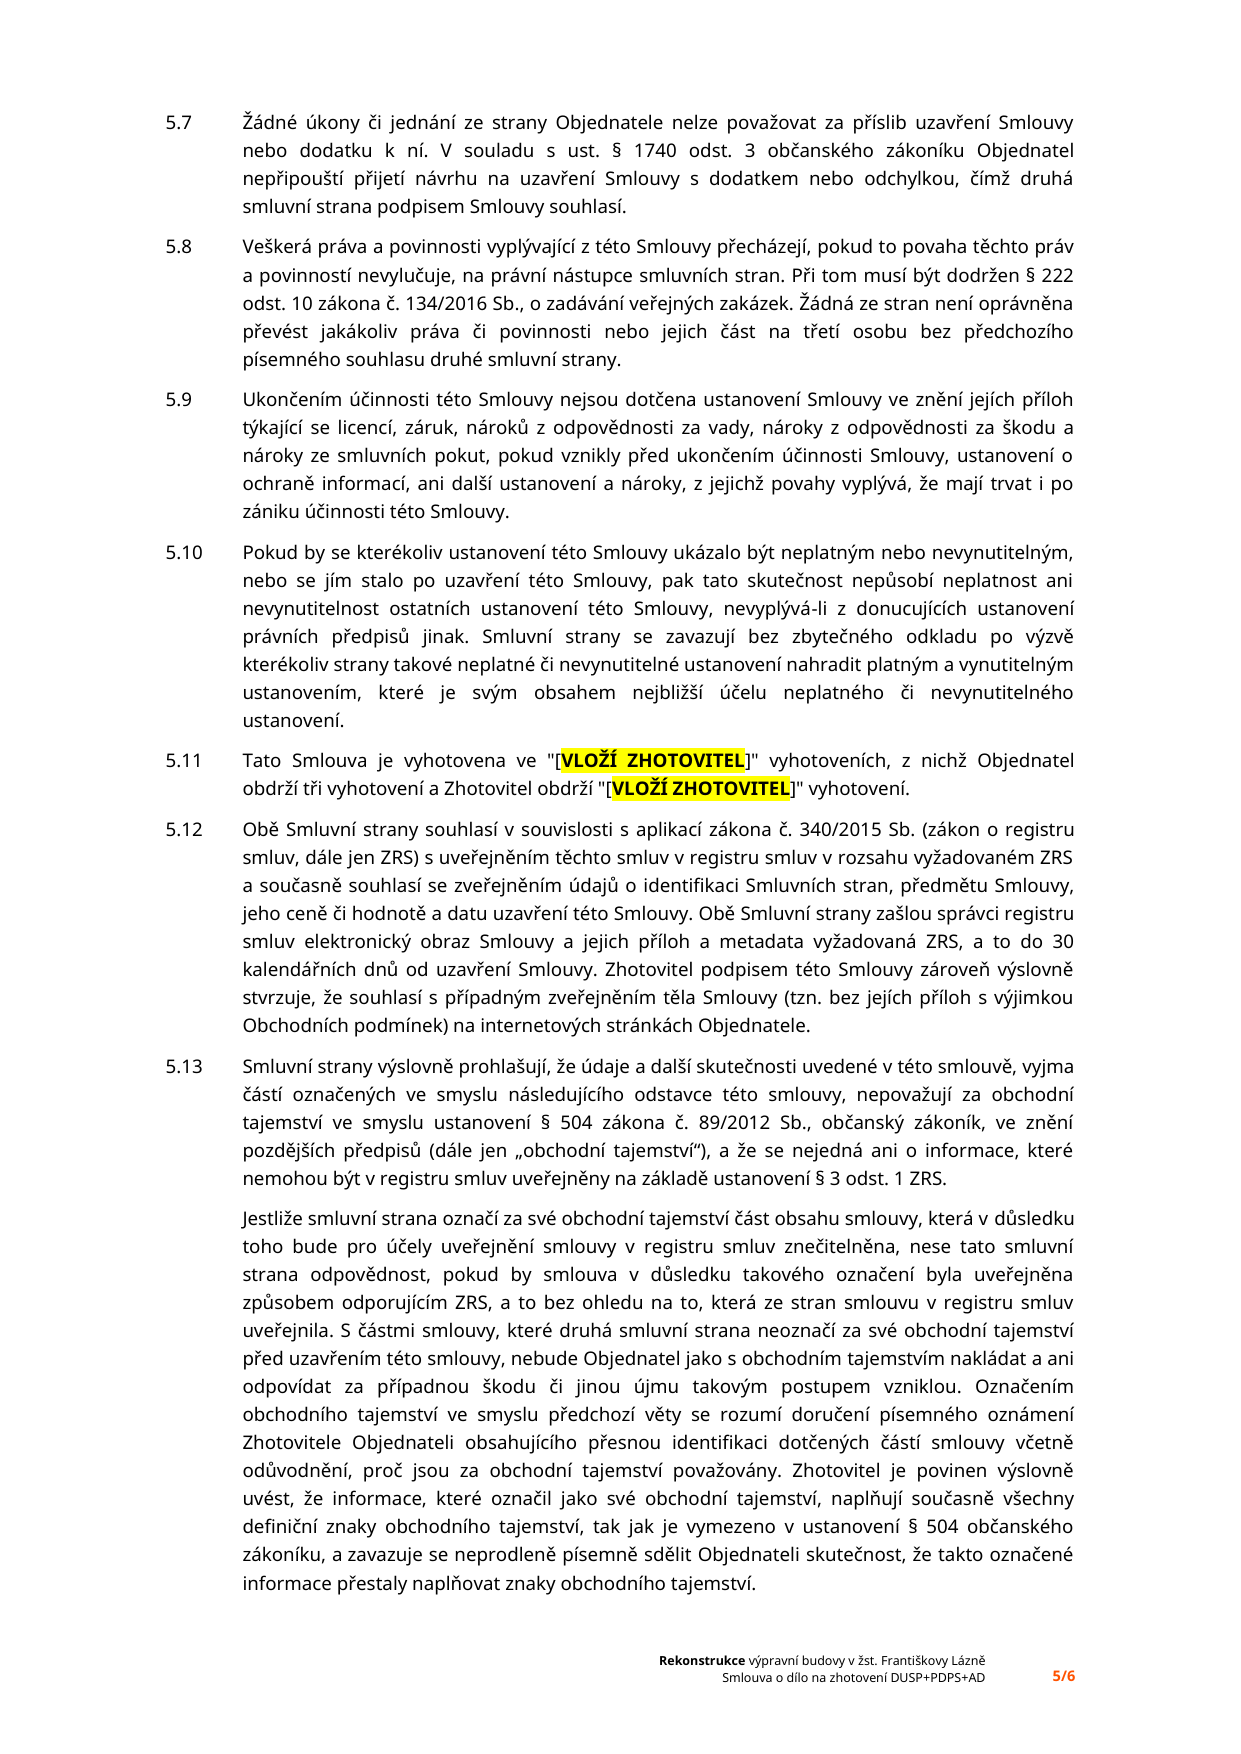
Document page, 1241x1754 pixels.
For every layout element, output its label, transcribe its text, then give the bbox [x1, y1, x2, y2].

text Žádné úkony či jednání ze strany Objednatele nelze považovat za příslib uzavření Smlouvy nebo dodatku k ní. V souladu s ust. § 1740 odst. 3 občanského zákoníku Objednatel nepřipouští přijetí návrhu na uzavření Smlouvy s dodatkem nebo odchylkou, čímž druhá smluvní strana podpisem Smlouvy souhlasí. [165, 109, 1075, 219]
text Obě Smluvní strany souhlasí v souvislosti s aplikací zákona č. 340/2015 Sb. (zákon o registru smluv, dále jen ZRS) s uveřejněním těchto smluv v registru smluv v rozsahu vyžadovaném ZRS a současně souhlasí se zveřejněním údajů o identifikaci Smluvních stran, předmětu Smlouvy, jeho ceně či hodnotě a datu uzavření této Smlouvy. Obě Smluvní strany zašlou správci registru smluv elektronický obraz Smlouvy a jejich příloh a metadata vyžadovaná ZRS, a to do 30 kalendářních dnů od uzavření Smlouvy. Zhotovitel podpisem této Smlouvy zároveň výslovně stvrzuje, že souhlasí s případným zveřejněním těla Smlouvy (tzn. bez jejích příloh s výjimkou Obchodních podmínek) na internetových stránkách Objednatele. [165, 816, 1075, 1038]
text Smluvní strany výslovně prohlašují, že údaje a další skutečnosti uvedené v této smlouvě, vyjma částí označených ve smyslu následujícího odstavce této smlouvy, nepovažují za obchodní tajemství ve smyslu ustanovení § 504 zákona č. 89/2012 Sb., občanský zákoník, ve znění pozdějších předpisů (dále jen „obchodní tajemství“), a že se nejedná ani o informace, které nemohou být v registru smluv uveřejněny na základě ustanovení § 3 odst. 1 ZRS. [165, 1053, 1075, 1191]
text Tato Smlouva je vyhotovena ve "[VLOŽÍ ZHOTOVITEL]" vyhotoveních, z nichž Objednatel obdrží tři vyhotovení a Zhotovitel obdrží "[VLOŽÍ ZHOTOVITEL]" vyhotovení. [165, 748, 1075, 801]
text Ukončením účinnosti této Smlouvy nejsou dotčena ustanovení Smlouvy ve znění jejích příloh týkající se licencí, záruk, nároků z odpovědnosti za vady, nároky z odpovědnosti za škodu a nároky ze smluvních pokut, pokud vznikly před ukončením účinnosti Smlouvy, ustanovení o ochraně informací, ani další ustanovení a nároky, z jejichž povahy vyplývá, že mají trvat i po zániku účinnosti této Smlouvy. [165, 386, 1075, 524]
text Veškerá práva a povinnosti vyplývající z této Smlouvy přecházejí, pokud to povaha těchto práv a povinností nevylučuje, na právní nástupce smluvních stran. Při tom musí být dodržen § 222 odst. 10 zákona č. 134/2016 Sb., o zadávání veřejných zakázek. Žádná ze stran není oprávněna převést jakákoliv práva či povinnosti nebo jejich část na třetí osobu bez předchozího písemného souhlasu druhé smluvní strany. [165, 234, 1075, 371]
text Pokud by se kterékoliv ustanovení této Smlouvy ukázalo být neplatným nebo nevynutitelným, nebo se jím stalo po uzavření této Smlouvy, pak tato skutečnost nepůsobí neplatnost ani nevynutitelnost ostatních ustanovení této Smlouvy, nevyplývá-li z donucujících ustanovení právních předpisů jinak. Smluvní strany se zavazují bez zbytečného odkladu po výzvě kterékoliv strany takové neplatné či nevynutitelné ustanovení nahradit platným a vynutitelným ustanovením, které je svým obsahem nejbližší účelu neplatného či nevynutitelného ustanovení. [165, 539, 1075, 733]
text Jestliže smluvní strana označí za své obchodní tajemství část obsahu smlouvy, která v důsledku toho bude pro účely uveřejnění smlouvy v registru smluv znečitelněna, nese tato smluvní strana odpovědnost, pokud by smlouva v důsledku takového označení byla uveřejněna způsobem odporujícím ZRS, a to bez ohledu na to, která ze stran smlouvu v registru smluv uveřejnila. S částmi smlouvy, které druhá smluvní strana neoznačí za své obchodní tajemství před uzavřením této smlouvy, nebude Objednatel jako s obchodním tajemstvím nakládat a ani odpovídat za případnou škodu či jinou újmu takovým postupem vzniklou. Označením obchodního tajemství ve smyslu předchozí věty se rozumí doručení písemného oznámení Zhotovitele Objednateli obsahujícího přesnou identifikaci dotčených částí smlouvy včetně odůvodnění, proč jsou za obchodní tajemství považovány. Zhotovitel je povinen výslovně uvést, že informace, které označil jako své obchodní tajemství, naplňují současně všechny definiční znaky obchodního tajemství, tak jak je vymezeno v ustanovení § 504 občanského zákoníku, a zavazuje se neprodleně písemně sdělit Objednateli skutečnost, že takto označené informace přestaly naplňovat znaky obchodního tajemství. [242, 1206, 1075, 1595]
